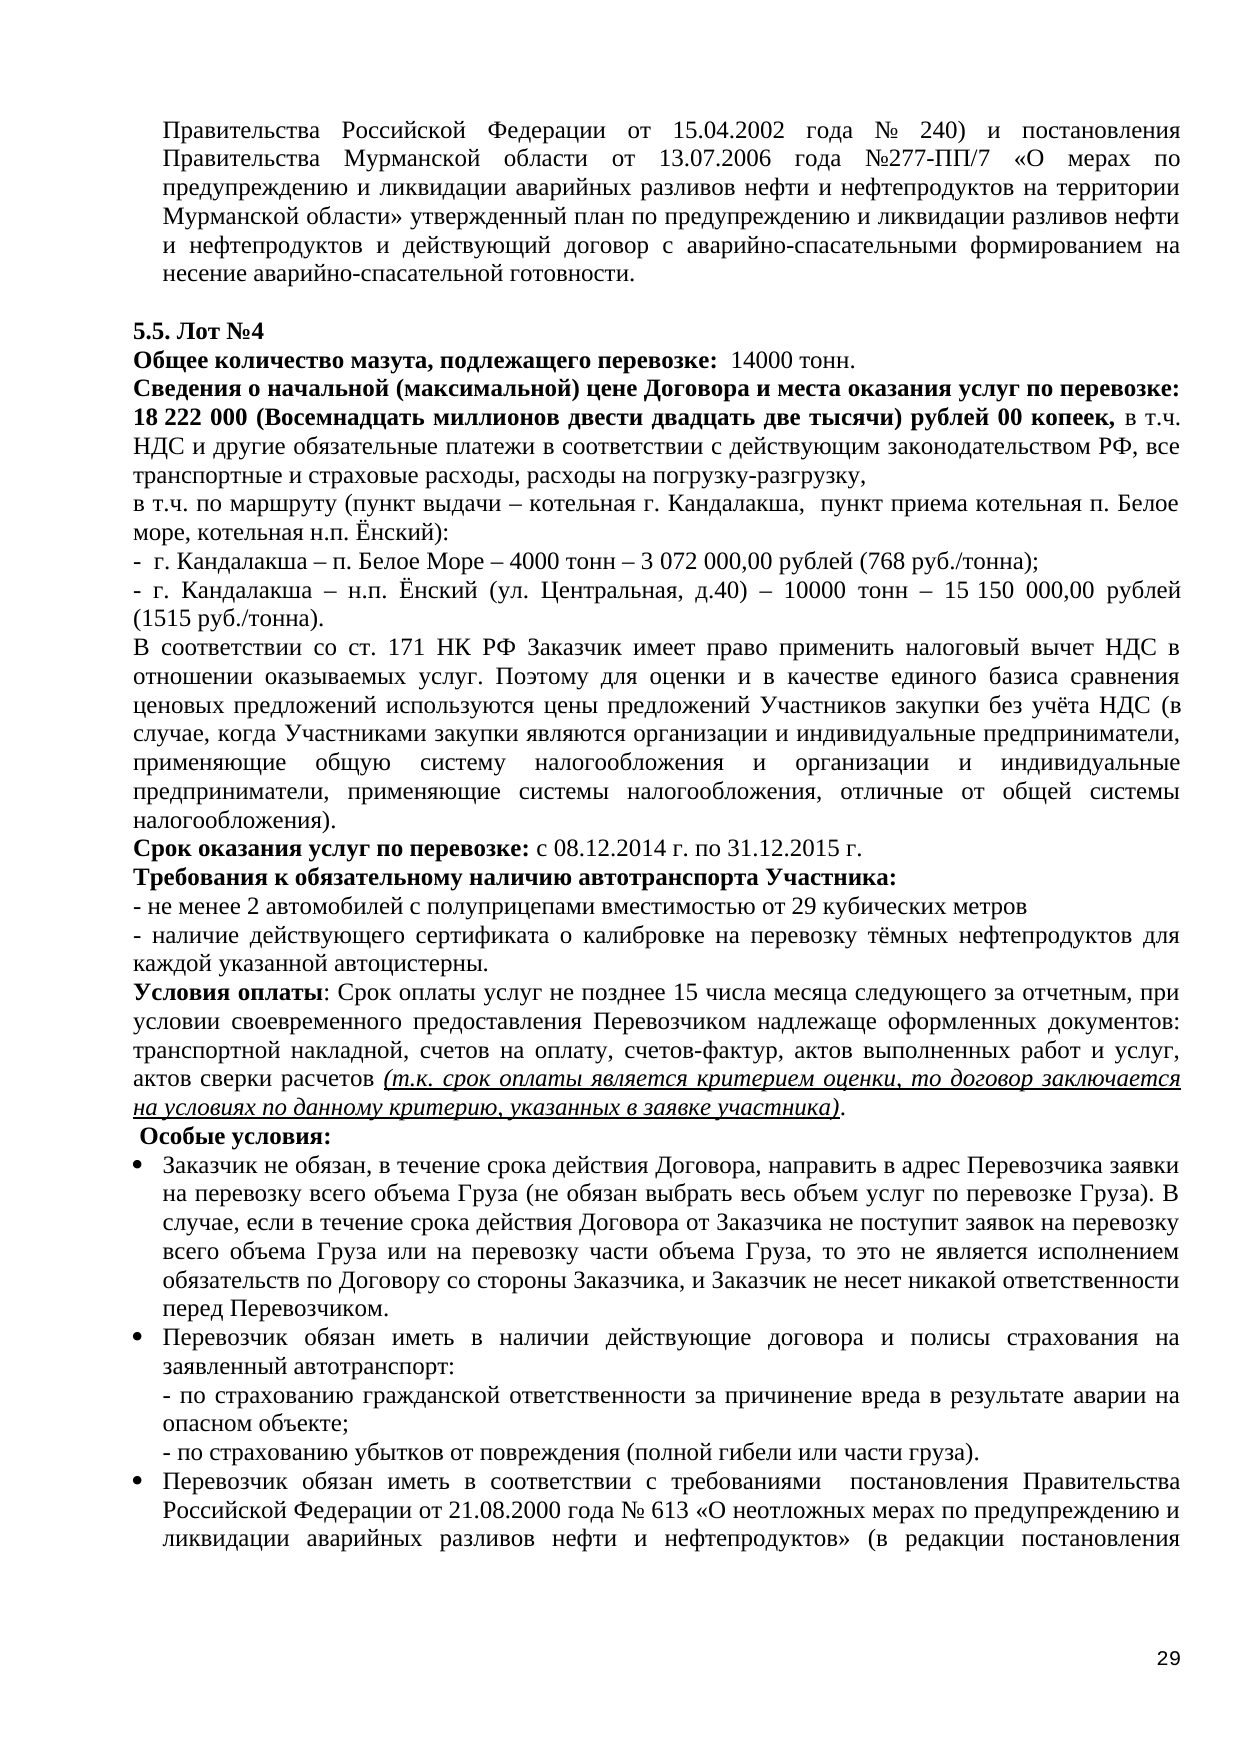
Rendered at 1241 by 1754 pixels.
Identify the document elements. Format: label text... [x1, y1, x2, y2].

text 5.5. Лот №4 [133, 316, 1181, 345]
list - по страхованию убытков от повреждения (полной гибели или части груза). [162, 1437, 1181, 1466]
text - г. Кандалакша – п. Белое Море – 4000 тонн – 3 072 000,00 рублей (768 руб./тонна); [133, 546, 1181, 575]
text - г. Кандалакша – н.п. Ёнский (ул. Центральная, д.40) – 10000 тонн – 15 150 000,00 рублей (1515 руб./тонна). [133, 575, 1181, 632]
list Перевозчик обязан иметь в наличии действующие договора и полисы страхования на заявленный автотранспорт: [133, 1322, 1181, 1380]
text В соответствии со ст. 171 НК РФ Заказчик имеет право применить налоговый вычет НДС в отношении оказываемых услуг. Поэтому для оценки и в качестве единого базиса сравнения ценовых предложений используются цены предложений Участников закупки без учёта НДС (в случае, когда Участниками закупки являются организации и индивидуальные предприниматели, применяющие общую систему налогообложения и организации и индивидуальные предприниматели, применяющие системы налогообложения, отличные от общей системы налогообложения). [133, 632, 1181, 833]
text Срок оказания услуг по перевозке: с 08.12.2014 г. по 31.12.2015 г. [133, 833, 1181, 862]
text - наличие действующего сертификата о калибровке на перевозку тёмных нефтепродуктов для каждой указанной автоцистерны. [133, 920, 1181, 977]
text Особые условия: [133, 1121, 1181, 1150]
text - не менее 2 автомобилей с полуприцепами вместимостью от 29 кубических метров [133, 891, 1181, 920]
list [133, 115, 1181, 287]
text Требования к обязательному наличию автотранспорта Участника: [133, 862, 1181, 891]
list Заказчик не обязан, в течение срока действия Договора, направить в адрес Перевозчика заявки на перевозку всего объема Груза (не обязан выбрать весь объем услуг по перевозке Груза). В случае, если в течение срока действия Договора от Заказчика не поступит заявок на перевозку всего объема Груза или на перевозку части объема Груза, то это не является исполнением обязательств по Договору со стороны Заказчика, и Заказчик не несет никакой ответственности перед Перевозчиком. [133, 1150, 1181, 1322]
text в т.ч. по маршруту (пункт выдачи – котельная г. Кандалакша, пункт приема котельная п. Белое море, котельная н.п. Ёнский): [133, 488, 1181, 546]
text - по страхованию гражданской ответственности за причинение вреда в результате аварии на опасном объекте; [162, 1380, 1181, 1437]
text Условия оплаты: Срок оплаты услуг не позднее 15 числа месяца следующего за отчетным, при условии своевременного предоставления Перевозчиком надлежаще оформленных документов: транспортной накладной, счетов на оплату, счетов-фактур, актов выполненных работ и услуг, актов сверки расчетов (т.к. срок оплаты является критерием оценки, то договор заключается на условиях по данному критерию, указанных в заявке участника). [133, 977, 1181, 1121]
text Сведения о начальной (максимальной) цене Договора и места оказания услуг по перевозке: 18 222 000 (Восемнадцать миллионов двести двадцать две тысячи) рублей 00 копеек, в т.ч. НДС и другие обязательные платежи в соответствии с действующим законодательством РФ, все транспортные и страховые расходы, расходы на погрузку-разгрузку, [133, 373, 1181, 488]
text Общее количество мазута, подлежащего перевозке: 14000 тонн. [133, 345, 1181, 373]
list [133, 1466, 1181, 1552]
